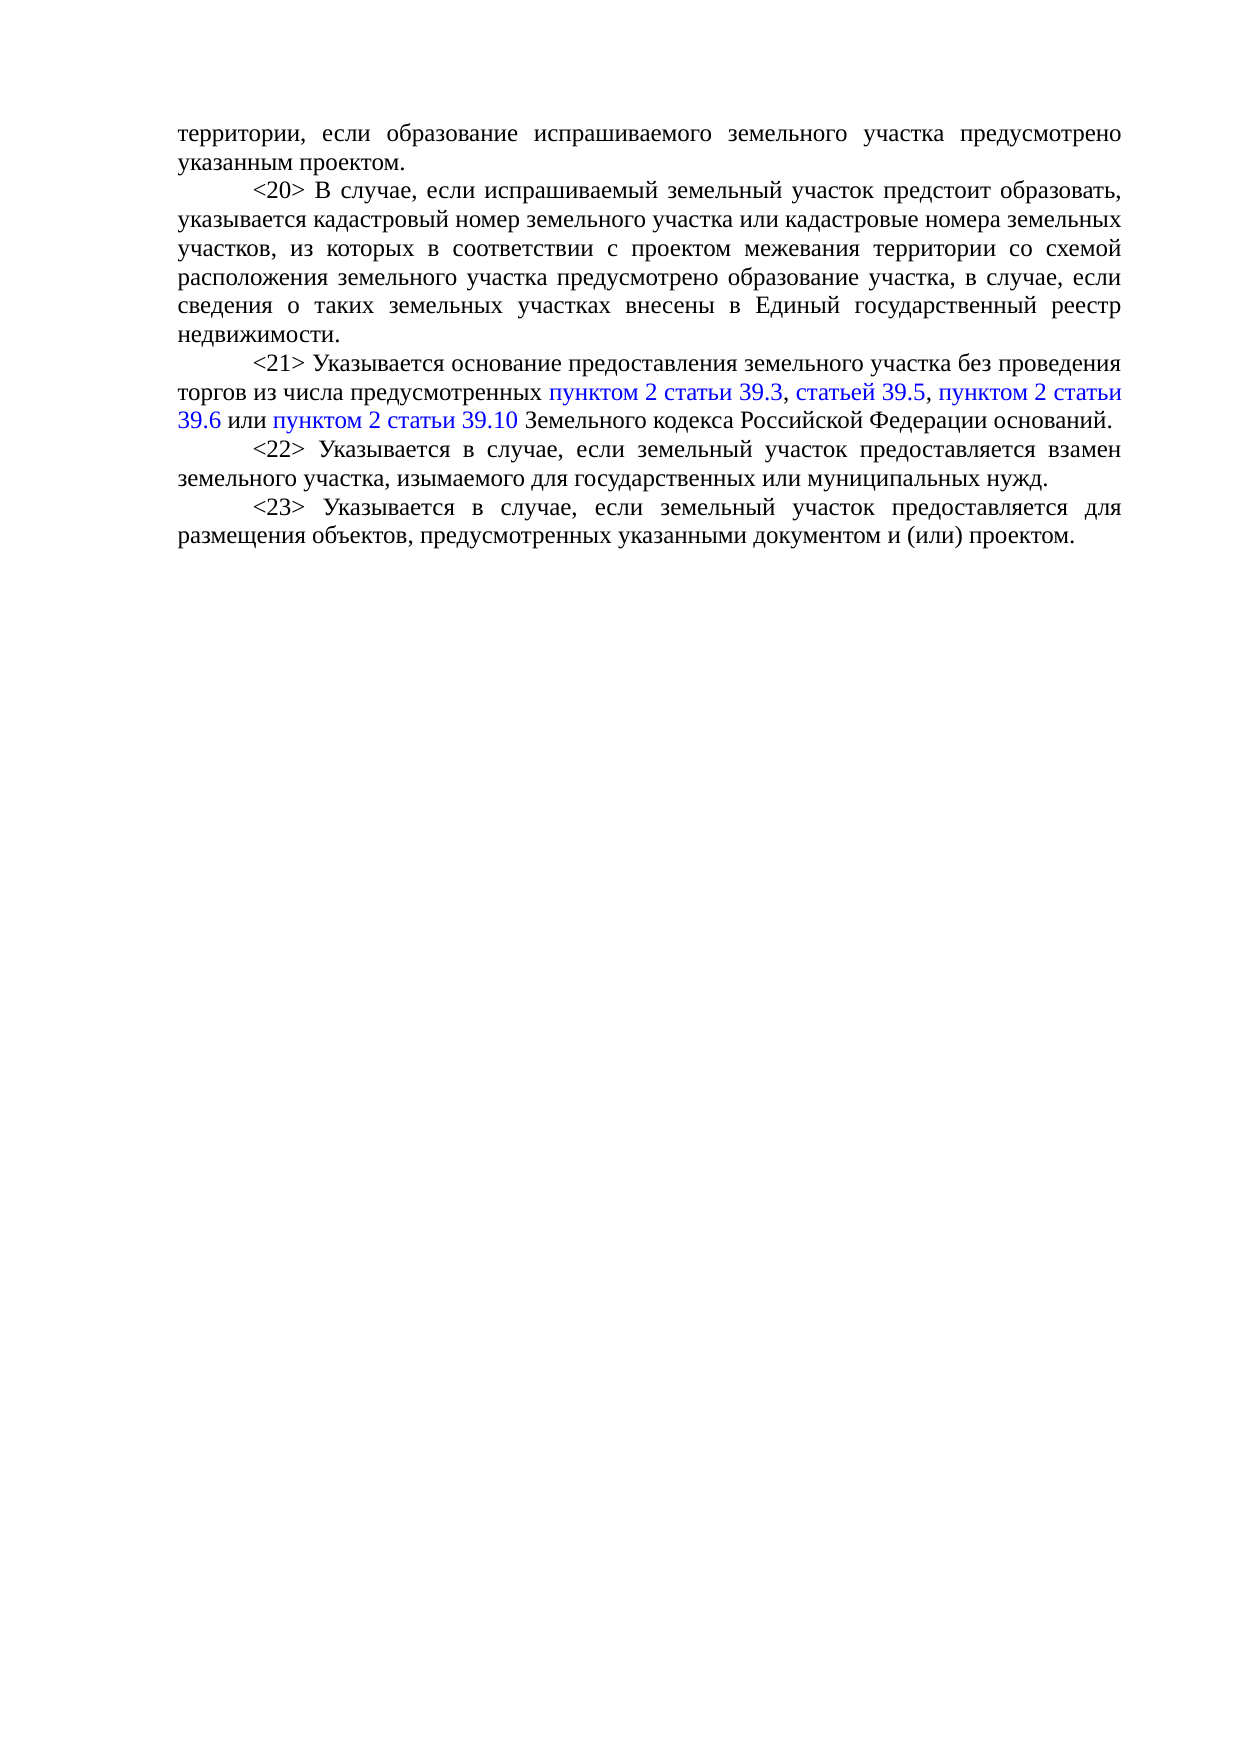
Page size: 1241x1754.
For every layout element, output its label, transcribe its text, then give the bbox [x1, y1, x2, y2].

text <21> Указывается основание предоставления земельного участка без проведения торгов из числа предусмотренных пунктом 2 статьи 39.3, статьей 39.5, пунктом 2 статьи 39.6 или пунктом 2 статьи 39.10 Земельного кодекса Российской Федерации оснований. [177, 348, 1122, 434]
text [177, 118, 1122, 176]
text <23> Указывается в случае, если земельный участок предоставляется для размещения объектов, предусмотренных указанными документом и (или) проектом. [177, 492, 1122, 549]
text <22> Указывается в случае, если земельный участок предоставляется взамен земельного участка, изымаемого для государственных или муниципальных нужд. [177, 434, 1122, 492]
text <20> В случае, если испрашиваемый земельный участок предстоит образовать, указывается кадастровый номер земельного участка или кадастровые номера земельных участков, из которых в соответствии с проектом межевания территории со схемой расположения земельного участка предусмотрено образование участка, в случае, если сведения о таких земельных участках внесены в Единый государственный реестр недвижимости. [177, 176, 1122, 348]
